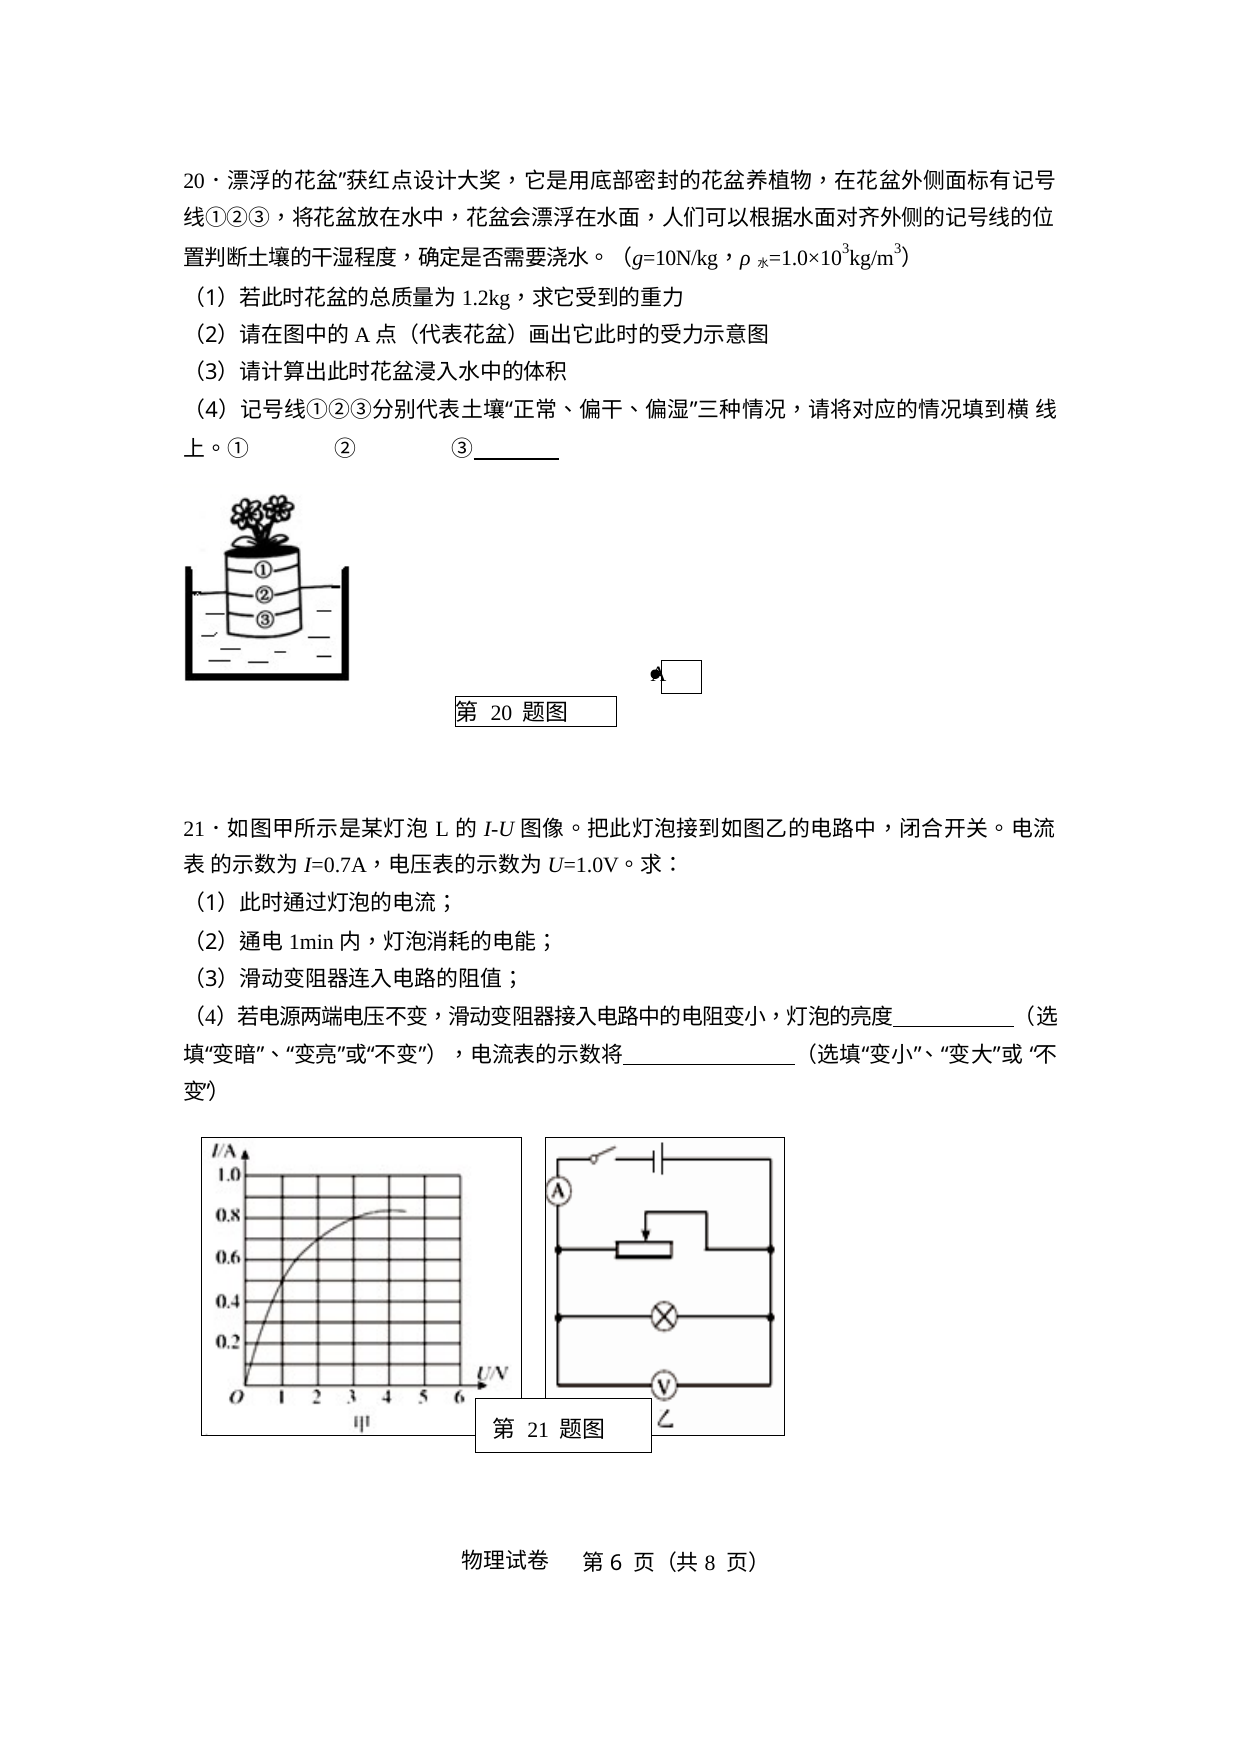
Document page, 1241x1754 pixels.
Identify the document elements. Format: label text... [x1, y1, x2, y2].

picture [162, 484, 374, 694]
text （2）通电 1min 内，灯泡消耗的电能； [183, 926, 1069, 956]
text （4）若电源两端电压不变，滑动变阻器接入电路中的电阻变小，灯泡的亮度 （选 填“变暗”、“变亮”或“不变”），电流表的示数将 （选填“变小”、“变大”或 “不变”） [183, 1001, 1058, 1106]
text （1）若此时花盆的总质量为 1.2kg，求它受到的重力 [183, 282, 1069, 312]
text （3）滑动变阻器连入电路的阻值； [183, 963, 1069, 992]
picture [546, 1138, 784, 1435]
text （1）此时通过灯泡的电流； [183, 887, 1069, 917]
picture [476, 1399, 651, 1452]
picture [202, 1138, 521, 1435]
text （4）记号线①②③分别代表土壤“正常、偏干、偏湿”三种情况，请将对应的情况填到横 线上。① ② ③ [183, 394, 1057, 463]
picture [456, 697, 616, 726]
text （2）请在图中的 A 点（代表花盆）画出它此时的受力示意图 [183, 319, 1069, 349]
text 21．如图甲所示是某灯泡 L 的 I-U 图像。把此灯泡接到如图乙的电路中，闭合开关。电流表 的示数为 I=0.7A，电压表的示数为 U=1.0V。求： [183, 813, 1058, 879]
text （3）请计算出此时花盆浸入水中的体积 [183, 356, 1069, 385]
text 20．漂浮的花盆”获红点设计大奖，它是用底部密封的花盆养植物，在花盆外侧面标有记号 线①②③，将花盆放在水中，花盆会漂浮在水面，人们可以根据水面对齐外侧的记号线的位 置判断土壤的干湿程度，确定是否需要浇水。（g=10N/kg，ρ 水=1.0×103kg/m3） [183, 165, 1058, 273]
picture [662, 661, 701, 693]
